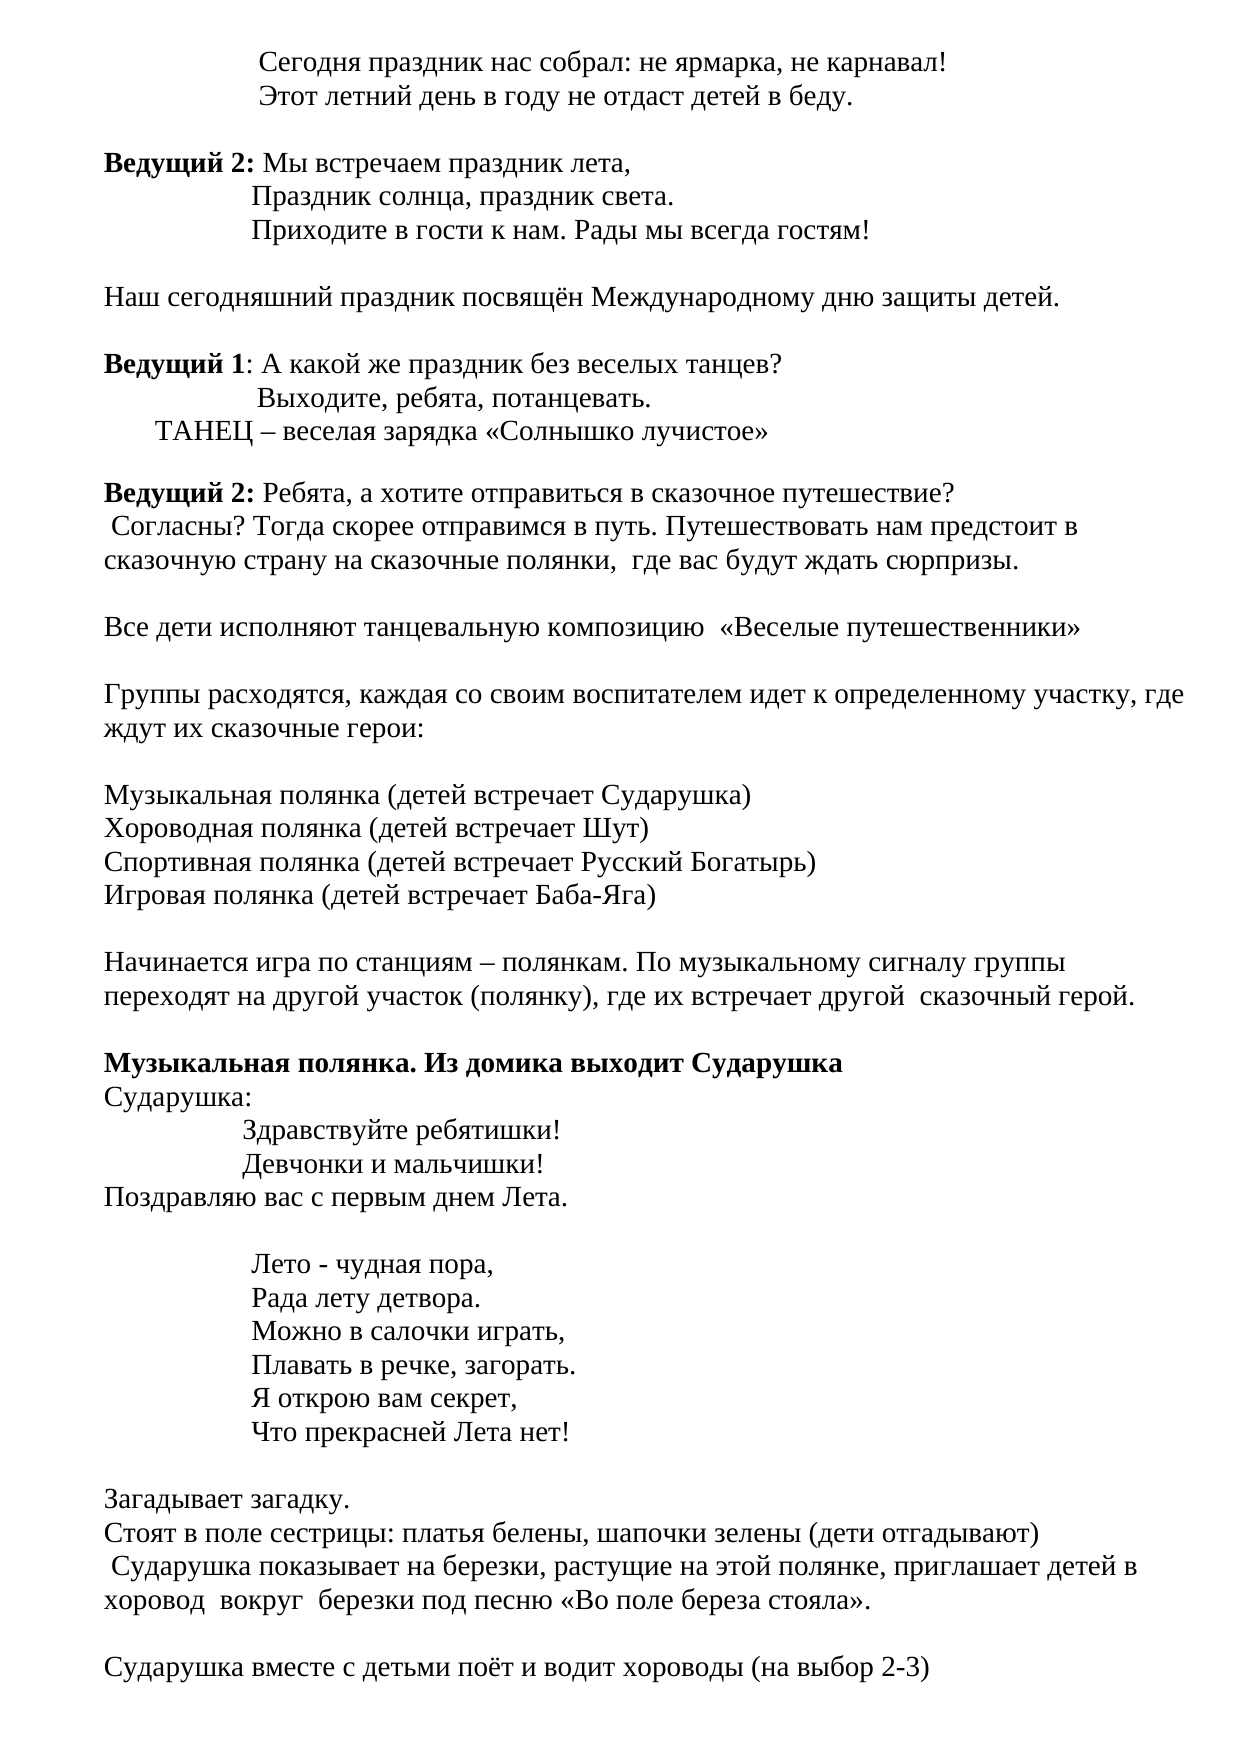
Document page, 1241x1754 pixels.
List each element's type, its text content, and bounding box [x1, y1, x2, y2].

text Ведущий 1: А какой же праздник без веселых танцев? [103, 346, 1196, 380]
text Рада лету детвора. [251, 1280, 1196, 1313]
text Я открою вам секрет, [251, 1381, 1196, 1414]
text Праздник солнца, праздник света. [251, 178, 1196, 212]
text Игровая полянка (детей встречает Баба-Яга) [103, 877, 1196, 911]
text Сегодня праздник нас собрал: не ярмарка, не карнавал! [251, 44, 1196, 78]
text Ведущий 2: Мы встречаем праздник лета, [103, 145, 1196, 178]
text Спортивная полянка (детей встречает Русский Богатырь) [103, 844, 1196, 877]
text Лето - чудная пора, [251, 1246, 1196, 1280]
text Этот летний день в году не отдаст детей в беду. [251, 78, 1196, 111]
text Музыкальная полянка (детей встречает Сударушка) [103, 777, 1196, 810]
text Начинается игра по станциям – полянкам. По музыкальному сигналу группы переходят на другой участок (полянку), где их встречает другой сказочный герой. [103, 944, 1196, 1012]
text Ведущий 2: Ребята, а хотите отправиться в сказочное путешествие? [103, 475, 1196, 508]
text Сударушка вместе с детьми поёт и водит хороводы (на выбор 2-3) [103, 1649, 1196, 1682]
text Наш сегодняшний праздник посвящён Международному дню защиты детей. [103, 279, 1196, 313]
text Выходите, ребята, потанцевать. [103, 380, 1196, 413]
text Согласны? Тогда скорее отправимся в путь. Путешествовать нам предстоит в сказочную страну на сказочные полянки, где вас будут ждать сюрпризы. [103, 508, 1196, 576]
text Музыкальная полянка. Из домика выходит Сударушка [103, 1045, 1196, 1079]
text Поздравляю вас с первым днем Лета. [103, 1179, 1196, 1213]
text Сударушка показывает на березки, растущие на этой полянке, приглашает детей в хоровод вокруг березки под песню «Во поле береза стояла». [103, 1548, 1196, 1615]
text Стоят в поле сестрицы: платья белены, шапочки зелены (дети отгадывают) [103, 1515, 1196, 1548]
text Девчонки и мальчишки! [103, 1146, 1196, 1179]
text Загадывает загадку. [103, 1481, 1196, 1515]
text Плавать в речке, загорать. [251, 1347, 1196, 1381]
text Здравствуйте ребятишки! [103, 1112, 1196, 1146]
text ТАНЕЦ – веселая зарядка «Солнышко лучистое» [103, 413, 1196, 447]
text Что прекрасней Лета нет! [251, 1414, 1196, 1448]
text Можно в салочки играть, [251, 1313, 1196, 1347]
text Все дети исполняют танцевальную композицию «Веселые путешественники» [103, 609, 1196, 643]
text Хороводная полянка (детей встречает Шут) [103, 810, 1196, 844]
text Сударушка: [103, 1079, 1196, 1112]
text Группы расходятся, каждая со своим воспитателем идет к определенному участку, где ждут их сказочные герои: [103, 676, 1196, 743]
text Приходите в гости к нам. Рады мы всегда гостям! [251, 212, 1196, 246]
